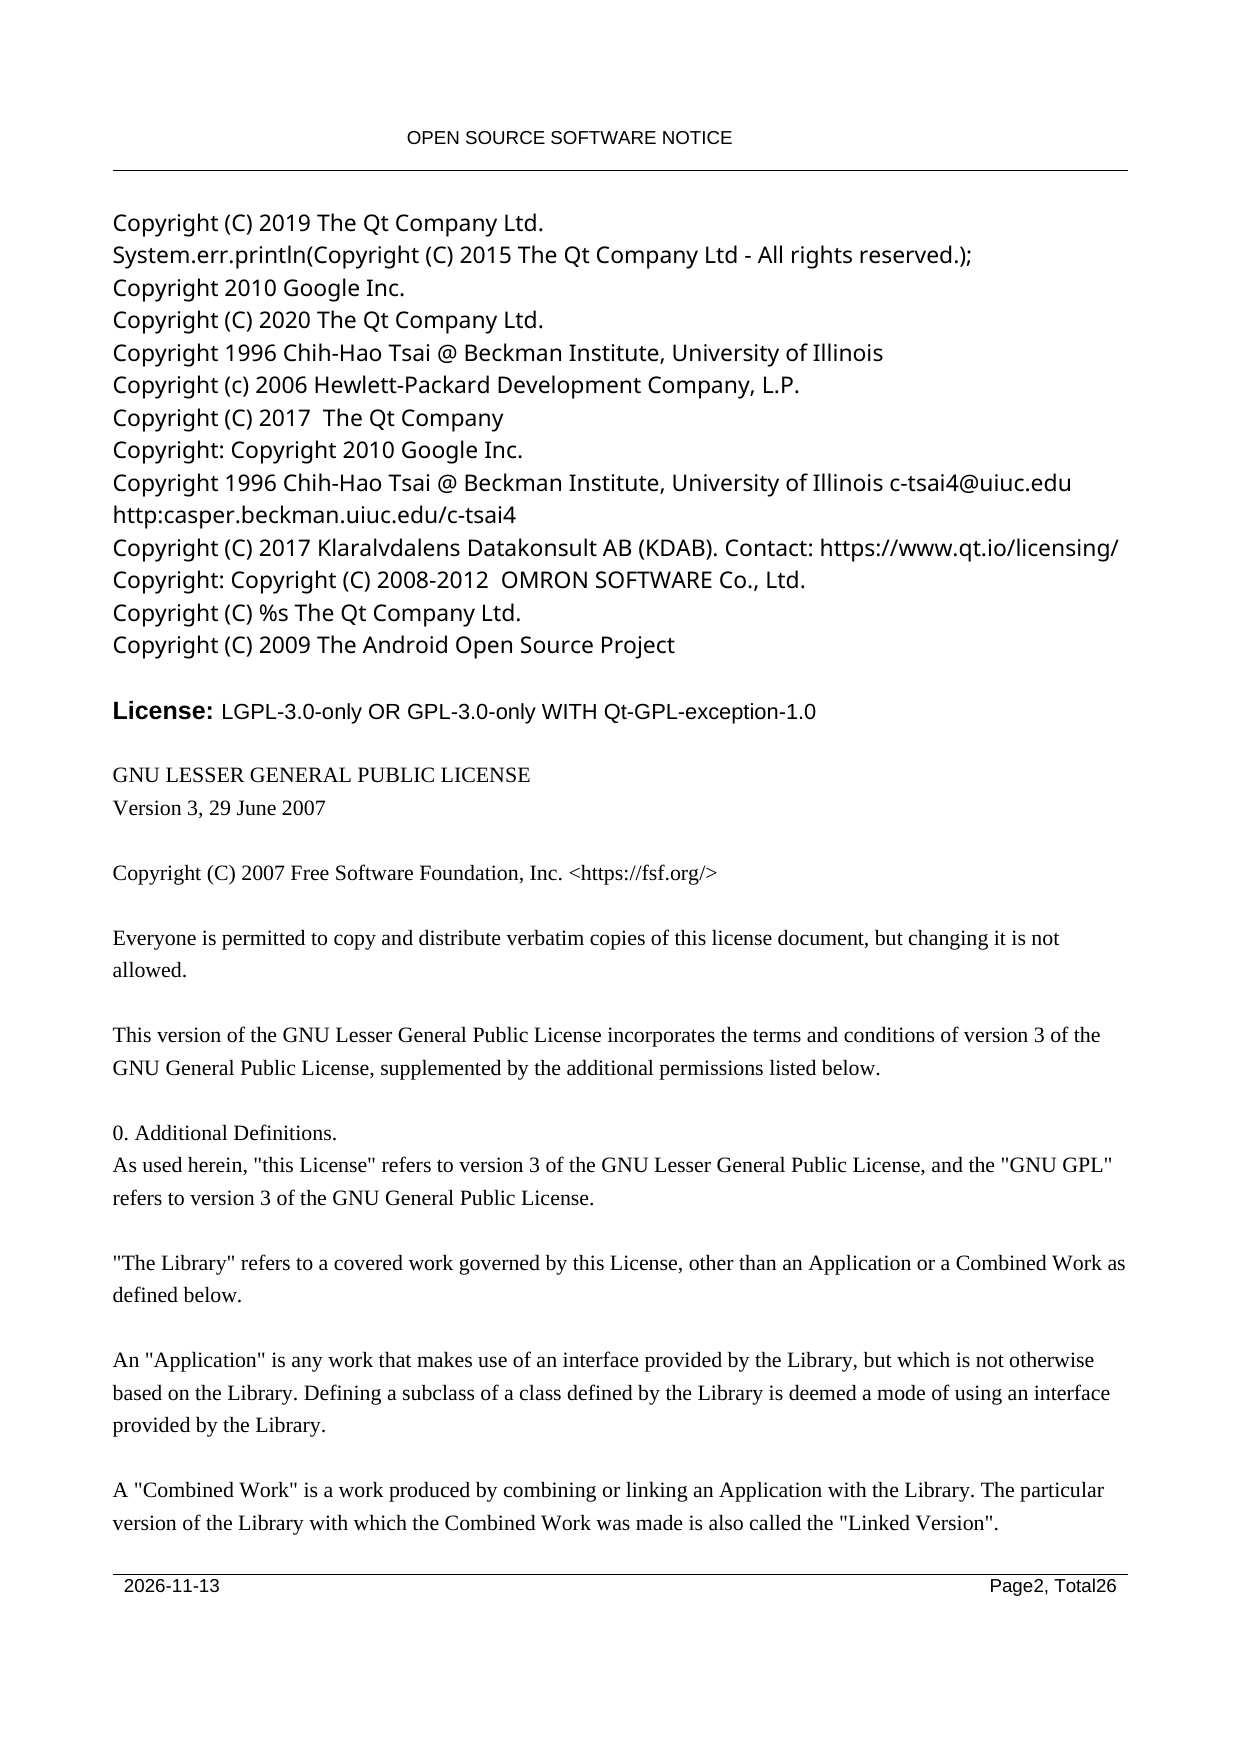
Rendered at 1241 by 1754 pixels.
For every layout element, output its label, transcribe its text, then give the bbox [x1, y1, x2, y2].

text This version of the GNU Lesser General Public License incorporates the terms and conditions of version 3 of the GNU General Public License, supplemented by the additional permissions listed below. [112, 1019, 1128, 1084]
text An "Application" is any work that makes use of an interface provided by the Library, but which is not otherwise based on the Library. Defining a subclass of a class defined by the Library is deemed a mode of using an interface provided by the Library. [112, 1344, 1128, 1441]
text License: LGPL-3.0-only OR GPL-3.0-only WITH Qt-GPL-exception-1.0 [112, 694, 1128, 726]
text Version 3, 29 June 2007 [112, 791, 1128, 824]
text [112, 206, 1128, 694]
text Copyright (C) 2007 Free Software Foundation, Inc. <https://fsf.org/> [112, 856, 1128, 889]
text Everyone is permitted to copy and distribute verbatim copies of this license document, but changing it is not allowed. [112, 921, 1128, 986]
text GNU LESSER GENERAL PUBLIC LICENSE [112, 726, 1128, 791]
text A "Combined Work" is a work produced by combining or linking an Application with the Library. The particular version of the Library with which the Combined Work was made is also called the "Linked Version". [112, 1474, 1128, 1539]
text As used herein, "this License" refers to version 3 of the GNU Lesser General Public License, and the "GNU GPL" refers to version 3 of the GNU General Public License. [112, 1149, 1128, 1214]
text 0. Additional Definitions. [112, 1116, 1128, 1149]
text "The Library" refers to a covered work governed by this License, other than an Application or a Combined Work as defined below. [112, 1246, 1128, 1311]
